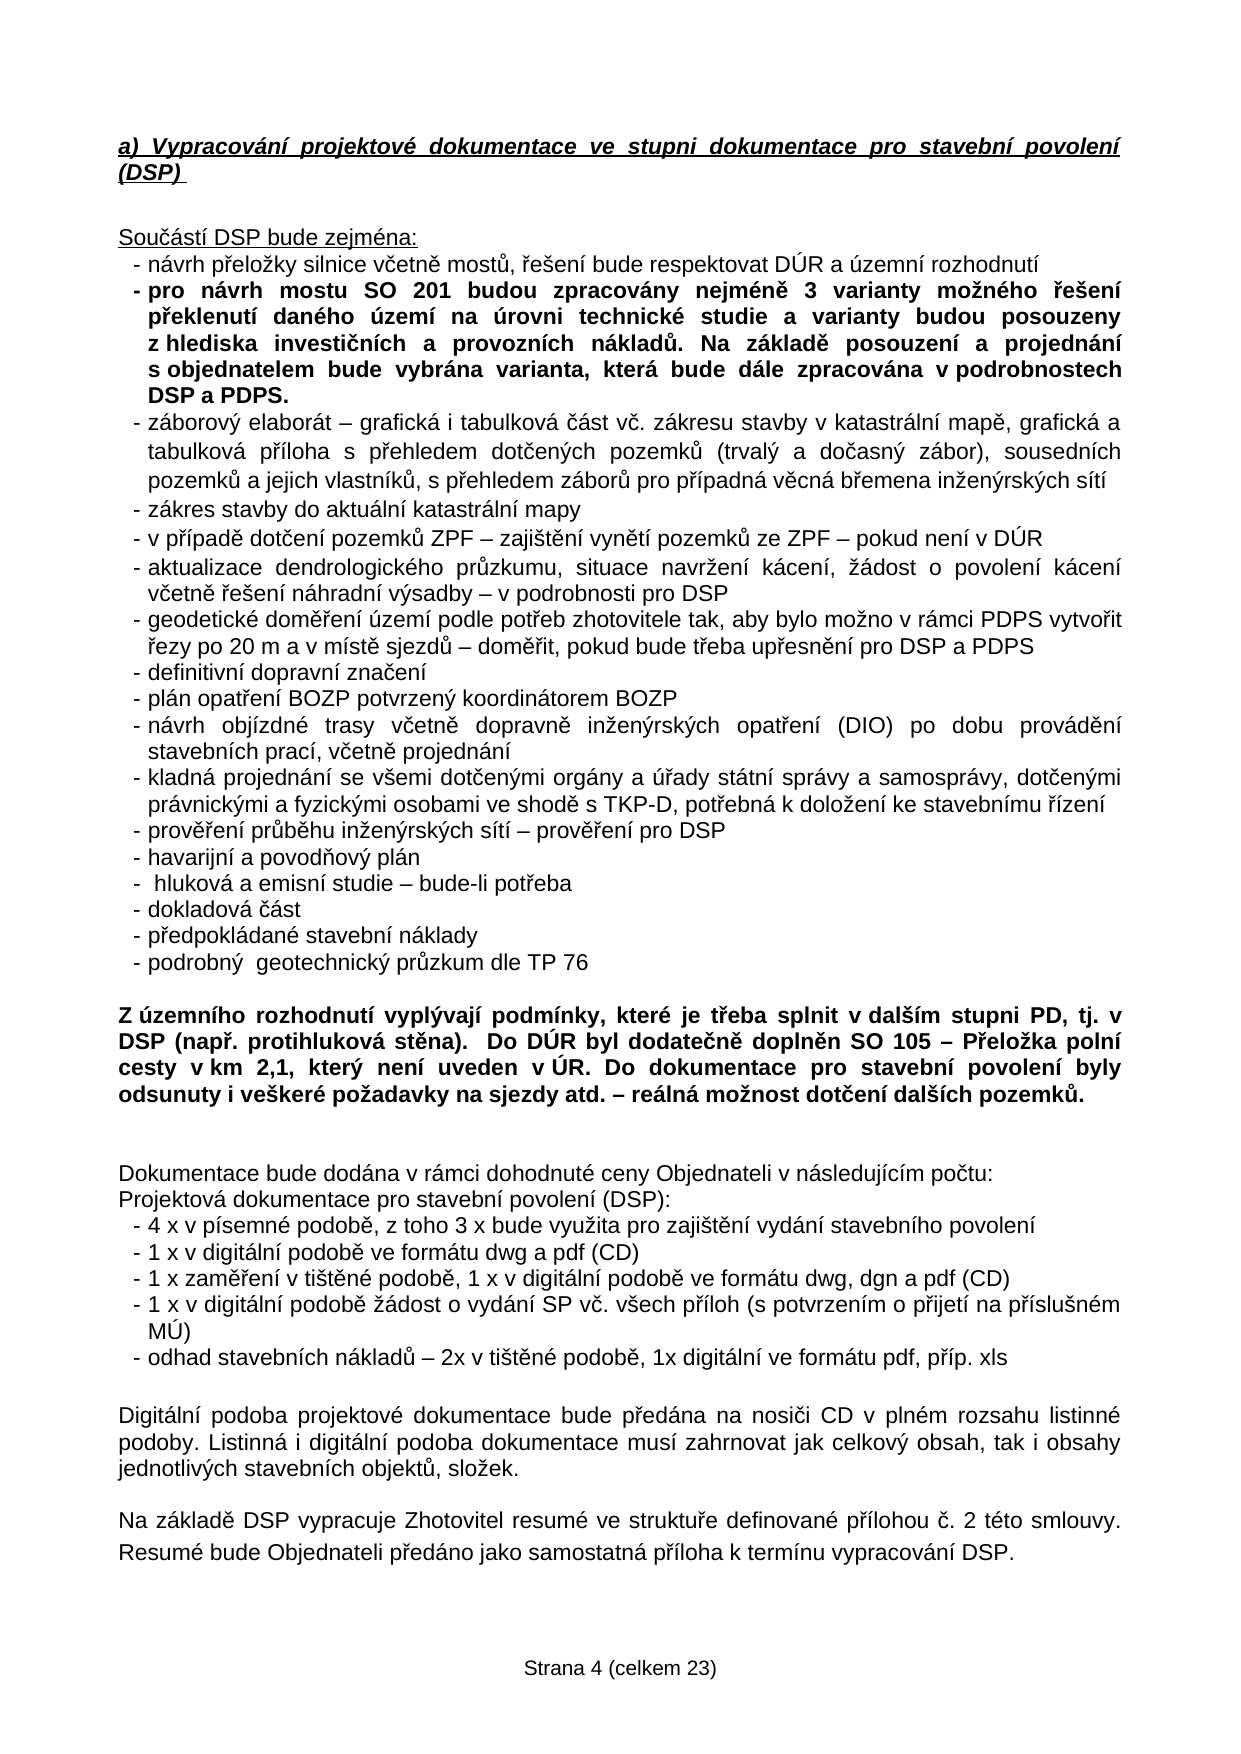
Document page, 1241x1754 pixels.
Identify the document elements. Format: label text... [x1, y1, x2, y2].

text Z územního rozhodnutí vyplývají podmínky, které je třeba splnit v dalším stupni PD, tj. v DSP (např. protihluková stěna). Do DÚR byl dodatečně doplněn SO 105 – Přeložka polní cesty v km 2,1, který není uveden v ÚR. Do dokumentace pro stavební povolení byly odsunuty i veškeré požadavky na sjezdy atd. – reálná možnost dotčení dalších pozemků. [118, 1002, 1122, 1107]
list předpokládané stavební náklady [133, 922, 1122, 949]
text Dokumentace bude dodána v rámci dohodnuté ceny Objednateli v následujícím počtu: [118, 1160, 1122, 1186]
list geodetické doměření území podle potřeb zhotovitele tak, aby bylo možno v rámci PDPS vytvořit řezy po 20 m a v místě sjezdů – doměřit, pokud bude třeba upřesnění pro DSP a PDPS [133, 606, 1122, 659]
list v případě dotčení pozemků ZPF – zajištění vynětí pozemků ze ZPF – pokud není v DÚR [133, 524, 1122, 551]
list odhad stavebních nákladů – 2x v tištěné podobě, 1x digitální ve formátu pdf, příp. xls [133, 1344, 1122, 1371]
list dokladová část [133, 896, 1122, 922]
text a) Vypracování projektové dokumentace ve stupni dokumentace pro stavební povolení (DSP) [118, 133, 1122, 185]
list záborový elaborát – grafická i tabulková část vč. zákresu stavby v katastrální mapě, grafická a tabulková příloha s přehledem dotčených pozemků (trvalý a dočasný zábor), sousedních pozemků a jejich vlastníků, s přehledem záborů pro případná věcná břemena inženýrských sítí [133, 409, 1122, 493]
list návrh objízdné trasy včetně dopravně inženýrských opatření (DIO) po dobu provádění stavebních prací, včetně projednání [133, 712, 1122, 764]
list aktualizace dendrologického průzkumu, situace navržení kácení, žádost o povolení kácení včetně řešení náhradní výsadby – v podrobnosti pro DSP [133, 553, 1122, 606]
list návrh přeložky silnice včetně mostů, řešení bude respektovat DÚR a územní rozhodnutí [133, 251, 1122, 277]
list 4 x v písemné podobě, z toho 3 x bude využita pro zajištění vydání stavebního povolení [133, 1212, 1122, 1239]
text Součástí DSP bude zejména: [118, 224, 1122, 251]
text Digitální podoba projektové dokumentace bude předána na nosiči CD v plném rozsahu listinné podoby. Listinná i digitální podoba dokumentace musí zahrnovat jak celkový obsah, tak i obsahy jednotlivých stavebních objektů, složek. [118, 1402, 1122, 1481]
list 1 x zaměření v tištěné podobě, 1 x v digitální podobě ve formátu dwg, dgn a pdf (CD) [133, 1265, 1122, 1291]
list havarijní a povodňový plán [133, 843, 1122, 870]
list zákres stavby do aktuální katastrální mapy [133, 496, 1122, 522]
text Na základě DSP vypracuje Zhotovitel resumé ve struktuře definované přílohou č. 2 této smlouvy. Resumé bude Objednateli předáno jako samostatná příloha k termínu vypracování DSP. [118, 1507, 1122, 1565]
list hluková a emisní studie – bude-li potřeba [133, 870, 1122, 896]
list podrobný geotechnický průzkum dle TP 76 [133, 949, 1122, 975]
list 1 x v digitální podobě ve formátu dwg a pdf (CD) [133, 1239, 1122, 1265]
list plán opatření BOZP potvrzený koordinátorem BOZP [133, 685, 1122, 712]
list 1 x v digitální podobě žádost o vydání SP vč. všech příloh (s potvrzením o přijetí na příslušném MÚ) [133, 1291, 1122, 1344]
list kladná projednání se všemi dotčenými orgány a úřady státní správy a samosprávy, dotčenými právnickými a fyzickými osobami ve shodě s TKP-D, potřebná k doložení ke stavebnímu řízení [133, 764, 1122, 817]
list prověření průběhu inženýrských sítí – prověření pro DSP [133, 817, 1122, 843]
text Projektová dokumentace pro stavební povolení (DSP): [118, 1186, 1122, 1212]
list definitivní dopravní značení [133, 659, 1122, 685]
list pro návrh mostu SO 201 budou zpracovány nejméně 3 varianty možného řešení překlenutí daného území na úrovni technické studie a varianty budou posouzeny z hlediska investičních a provozních nákladů. Na základě posouzení a projednání s objednatelem bude vybrána varianta, která bude dále zpracována v podrobnostech DSP a PDPS. [133, 277, 1122, 409]
